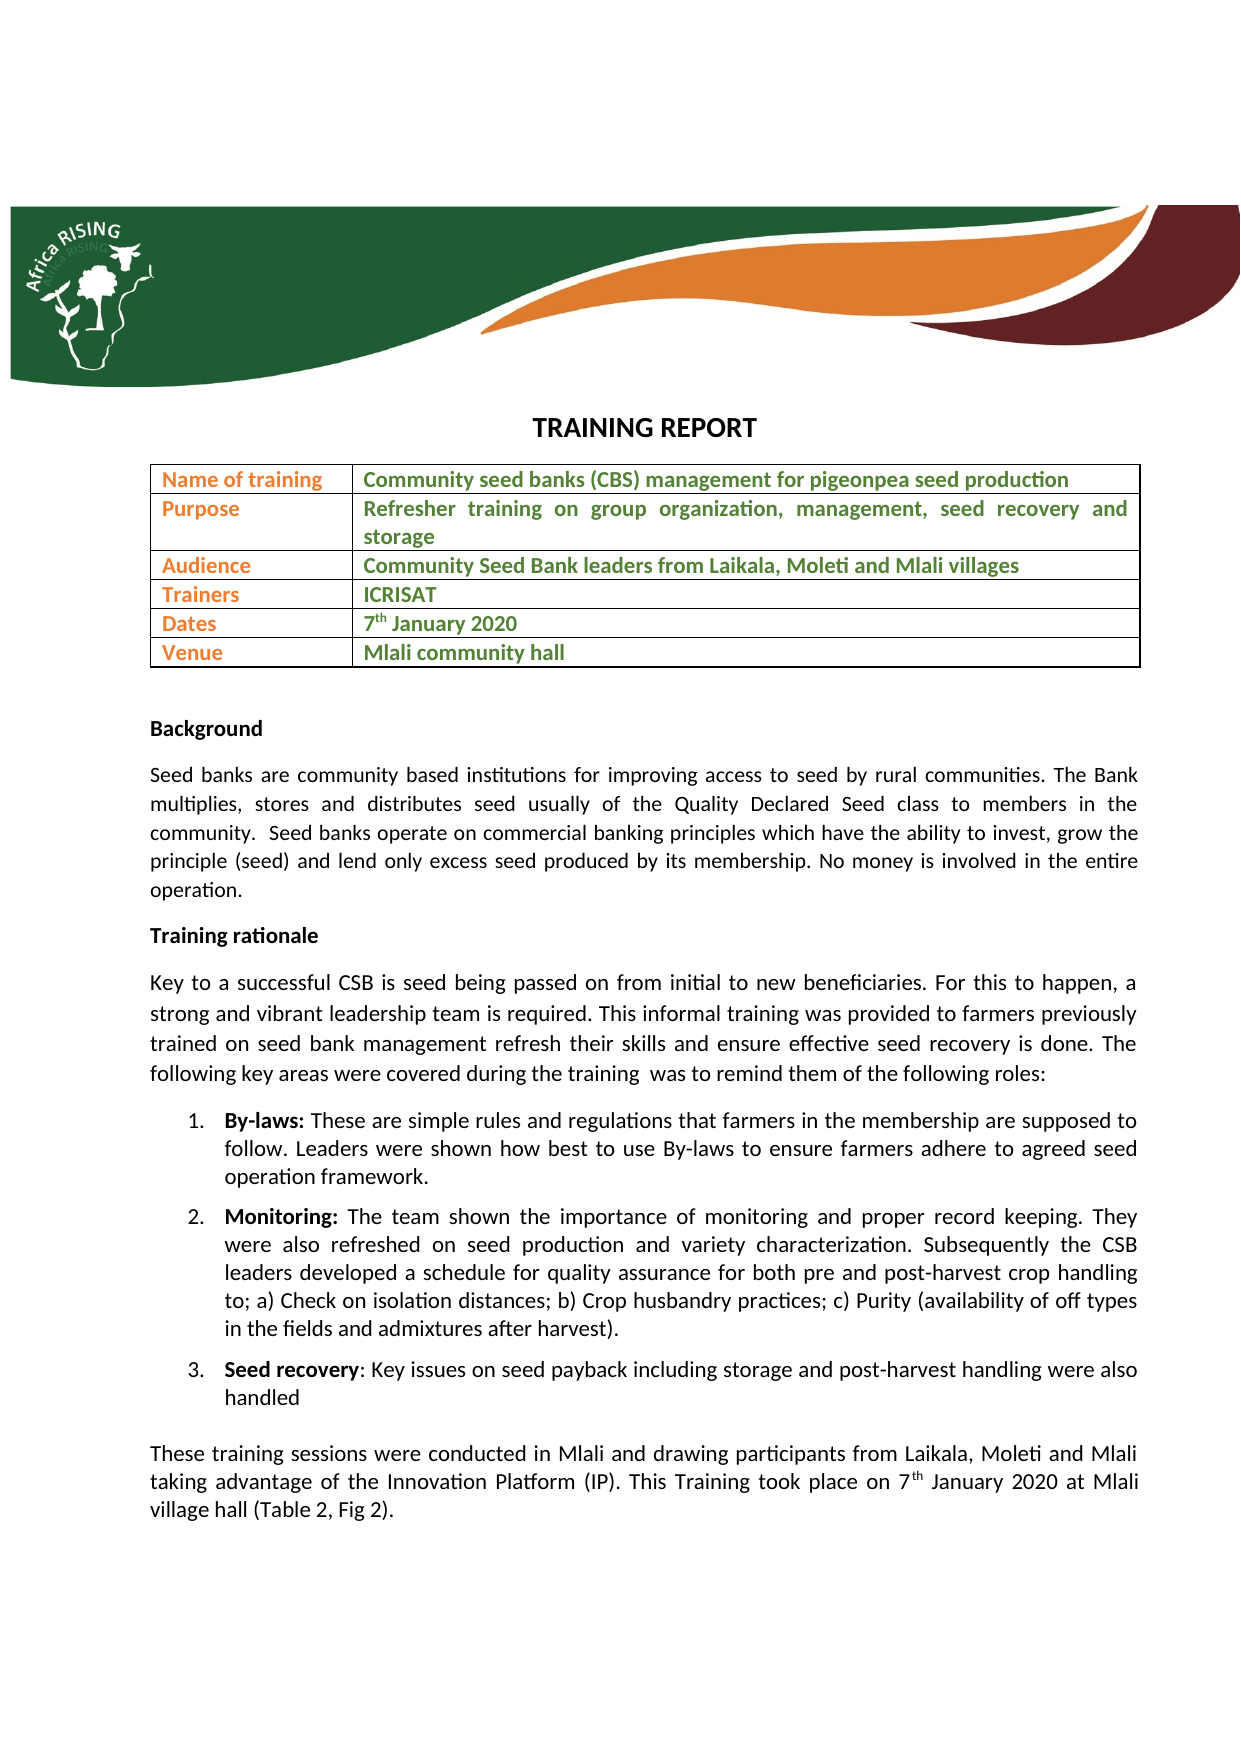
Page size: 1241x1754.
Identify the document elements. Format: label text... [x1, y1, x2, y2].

list By-laws: These are simple rules and regulations that farmers in the membership are supposed to follow. Leaders were shown how best to use By-laws to ensure farmers adhere to agreed seed operation framework. [187, 1106, 1139, 1190]
text TRAINING REPORT [150, 387, 1139, 444]
table_cell 7th January 2020 [353, 609, 1139, 637]
list Seed recovery: Key issues on seed payback including storage and post-harvest handling were also handled [187, 1355, 1139, 1411]
text These training sessions were conducted in Mlali and drawing participants from Laikala, Moleti and Mlali taking advantage of the Innovation Platform (IP). This Training took place on 7th January 2020 at Mlali village hall (Table 2, Fig 2). [150, 1439, 1139, 1523]
table_cell Venue [151, 638, 352, 666]
list Monitoring: The team shown the importance of monitoring and proper record keeping. They were also refreshed on seed production and variety characterization. Subsequently the CSB leaders developed a schedule for quality assurance for both pre and post-harvest crop handling to; a) Check on isolation distances; b) Crop husbandry practices; c) Purity (availability of off types in the fields and admixtures after harvest). [187, 1202, 1139, 1343]
table_cell Mlali community hall [353, 638, 1139, 666]
picture [10, 205, 1240, 387]
table_header Community seed banks (CBS) management for pigeonpea seed production [353, 465, 1139, 493]
table_cell Community Seed Bank leaders from Laikala, Moleti and Mlali villages [353, 551, 1139, 579]
text Key to a successful CSB is seed being passed on from initial to new beneficiaries. For this to happen, a strong and vibrant leadership team is required. This informal training was provided to farmers previously trained on seed bank management refresh their skills and ensure effective seed recovery is done. The following key areas were covered during the training was to remind them of the following roles: [150, 968, 1139, 1087]
table_cell Audience [151, 551, 352, 579]
table_cell Refresher training on group organization, management, seed recovery and storage [353, 494, 1139, 550]
table_cell ICRISAT [353, 580, 1139, 608]
table_header Name of training [151, 465, 352, 493]
text Seed banks are community based institutions for improving access to seed by rural communities. The Bank multiplies, stores and distributes seed usually of the Quality Declared Seed class to members in the community. Seed banks operate on commercial banking principles which have the ability to invest, grow the principle (seed) and lend only excess seed produced by its membership. No money is involved in the entire operation. [150, 761, 1139, 903]
text Background [150, 714, 1139, 742]
table_cell Dates [151, 609, 352, 637]
table_cell Purpose [151, 494, 352, 550]
table_cell Trainers [151, 580, 352, 608]
text Training rationale [150, 922, 1139, 949]
